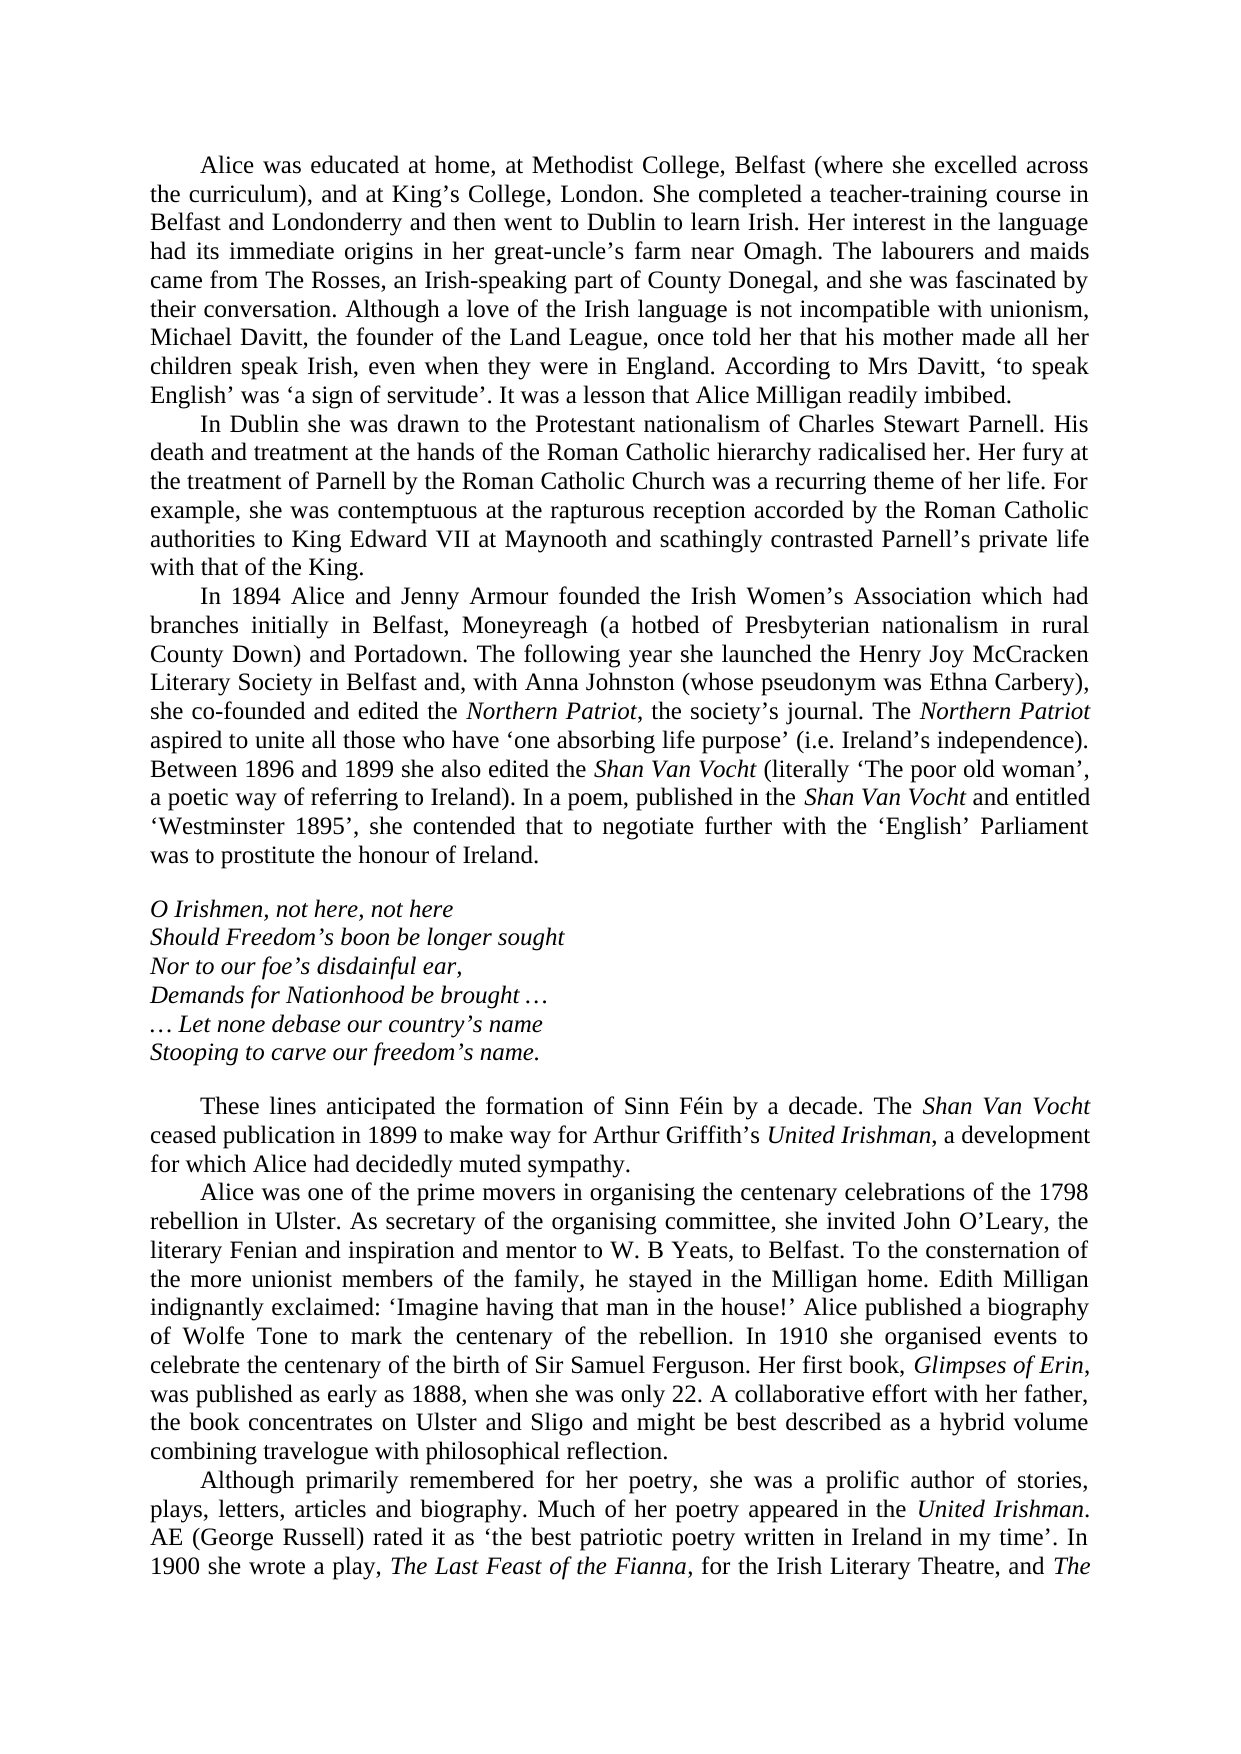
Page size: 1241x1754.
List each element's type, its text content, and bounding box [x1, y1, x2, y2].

text Should Freedom’s boon be longer sought [150, 922, 1090, 951]
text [150, 1465, 1090, 1580]
text Alice was educated at home, at Methodist College, Belfast (where she excelled across the curriculum), and at King’s College, London. She completed a teacher-training course in Belfast and Londonderry and then went to Dublin to learn Irish. Her interest in the language had its immediate origins in her great-uncle’s farm near Omagh. The labourers and maids came from The Rosses, an Irish-speaking part of County Donegal, and she was fascinated by their conversation. Although a love of the Irish language is not incompatible with unionism, Michael Davitt, the founder of the Land League, once told her that his mother made all her children speak Irish, even when they were in England. According to Mrs Davitt, ‘to speak English’ was ‘a sign of servitude’. It was a lesson that Alice Milligan readily imbibed. [150, 150, 1090, 409]
text … Let none debase our country’s name [150, 1009, 1090, 1037]
text Stooping to carve our freedom’s name. [150, 1037, 1090, 1066]
text Nor to our foe’s disdainful ear, [150, 951, 1090, 980]
text In Dublin she was drawn to the Protestant nationalism of Charles Stewart Parnell. His death and treatment at the hands of the Roman Catholic hierarchy radicalised her. Her fury at the treatment of Parnell by the Roman Catholic Church was a recurring theme of her life. For example, she was contemptuous at the rapturous reception accorded by the Roman Catholic authorities to King Edward VII at Maynooth and scathingly contrasted Parnell’s private life with that of the King. [150, 409, 1090, 581]
text Alice was one of the prime movers in organising the centenary celebrations of the 1798 rebellion in Ulster. As secretary of the organising committee, she invited John O’Leary, the literary Fenian and inspiration and mentor to W. B Yeats, to Belfast. To the consternation of the more unionist members of the family, he stayed in the Milligan home. Edith Milligan indignantly exclaimed: ‘Imagine having that man in the house!’ Alice published a biography of Wolfe Tone to mark the centenary of the rebellion. In 1910 she organised events to celebrate the centenary of the birth of Sir Samuel Ferguson. Her first book, Glimpses of Erin, was published as early as 1888, when she was only 22. A collaborative effort with her father, the book concentrates on Ulster and Sligo and might be best described as a hybrid volume combining travelogue with philosophical reflection. [150, 1177, 1090, 1465]
text Demands for Nationhood be brought … [150, 980, 1090, 1009]
text In 1894 Alice and Jenny Armour founded the Irish Women’s Association which had branches initially in Belfast, Moneyreagh (a hotbed of Presbyterian nationalism in rural County Down) and Portadown. The following year she launched the Henry Joy McCracken Literary Society in Belfast and, with Anna Johnston (whose pseudonym was Ethna Carbery), she co-founded and edited the Northern Patriot, the society’s journal. The Northern Patriot aspired to unite all those who have ‘one absorbing life purpose’ (i.e. Ireland’s independence). Between 1896 and 1899 she also edited the Shan Van Vocht (literally ‘The poor old woman’, a poetic way of referring to Ireland). In a poem, published in the Shan Van Vocht and entitled ‘Westminster 1895’, she contended that to negotiate further with the ‘English’ Parliament was to prostitute the honour of Ireland. [150, 581, 1090, 869]
text These lines anticipated the formation of Sinn Féin by a decade. The Shan Van Vocht ceased publication in 1899 to make way for Arthur Griffith’s United Irishman, a development for which Alice had decidedly muted sympathy. [150, 1091, 1090, 1177]
text O Irishmen, not here, not here [150, 894, 1090, 922]
